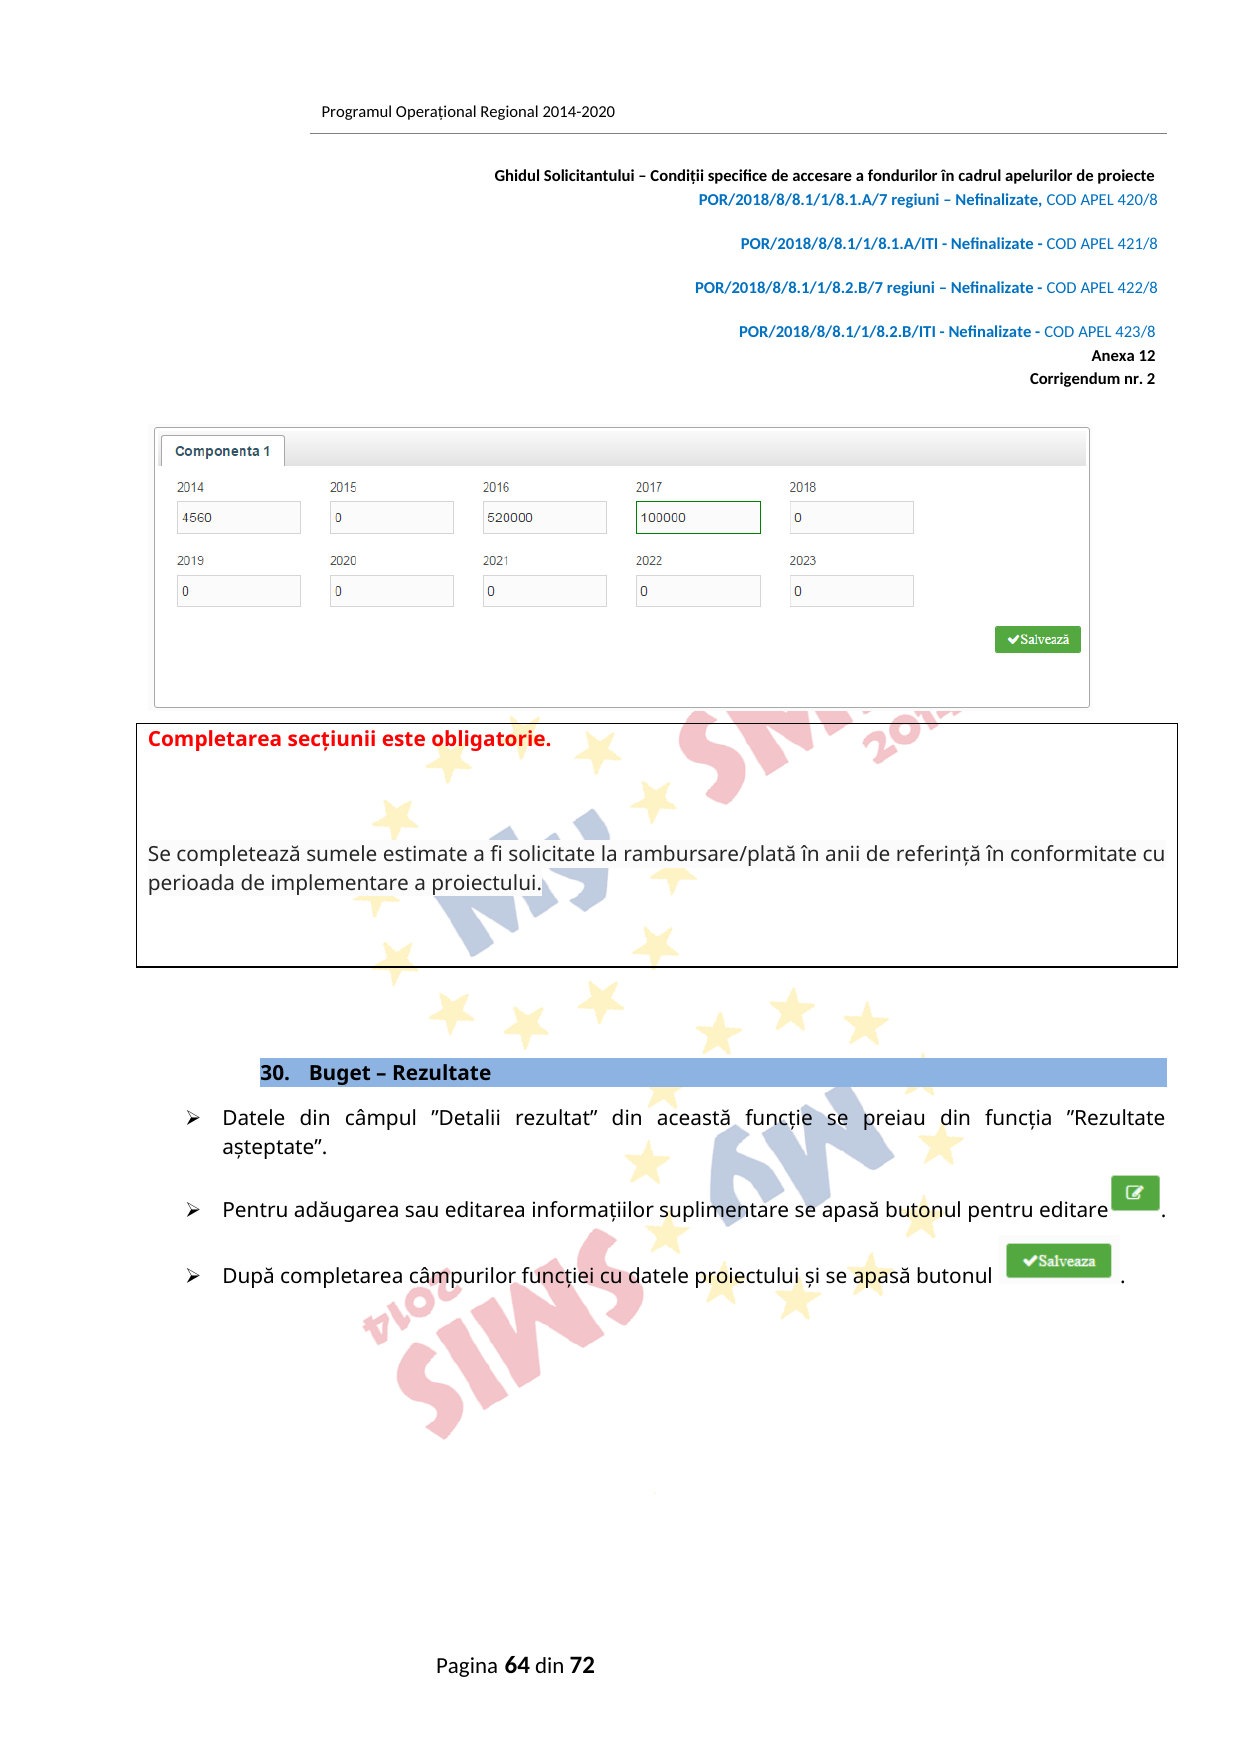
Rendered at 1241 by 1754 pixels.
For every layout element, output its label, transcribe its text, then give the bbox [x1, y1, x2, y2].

list Datele din câmpul ”Detalii rezultat” din această funcție se preiau din funcția ”Rezultate așteptate”. [185, 1103, 1167, 1160]
subtitle Buget – Rezultate [260, 1058, 1167, 1087]
picture [155, 968, 1161, 1634]
table_header Completarea secțiunii este obligatorie. Se completează sumele estimate a fi solicitate la rambursare/plată în anii de referință în conformitate cu perioada de implementare a proiectului. [137, 724, 1177, 966]
list După completarea câmpurilor funcției cu datele proiectului și se apasă butonul . [185, 1236, 1167, 1289]
list Pentru adăugarea sau editarea informațiilor suplimentare se apasă butonul pentru editare. [185, 1173, 1167, 1223]
picture [147, 396, 1159, 723]
